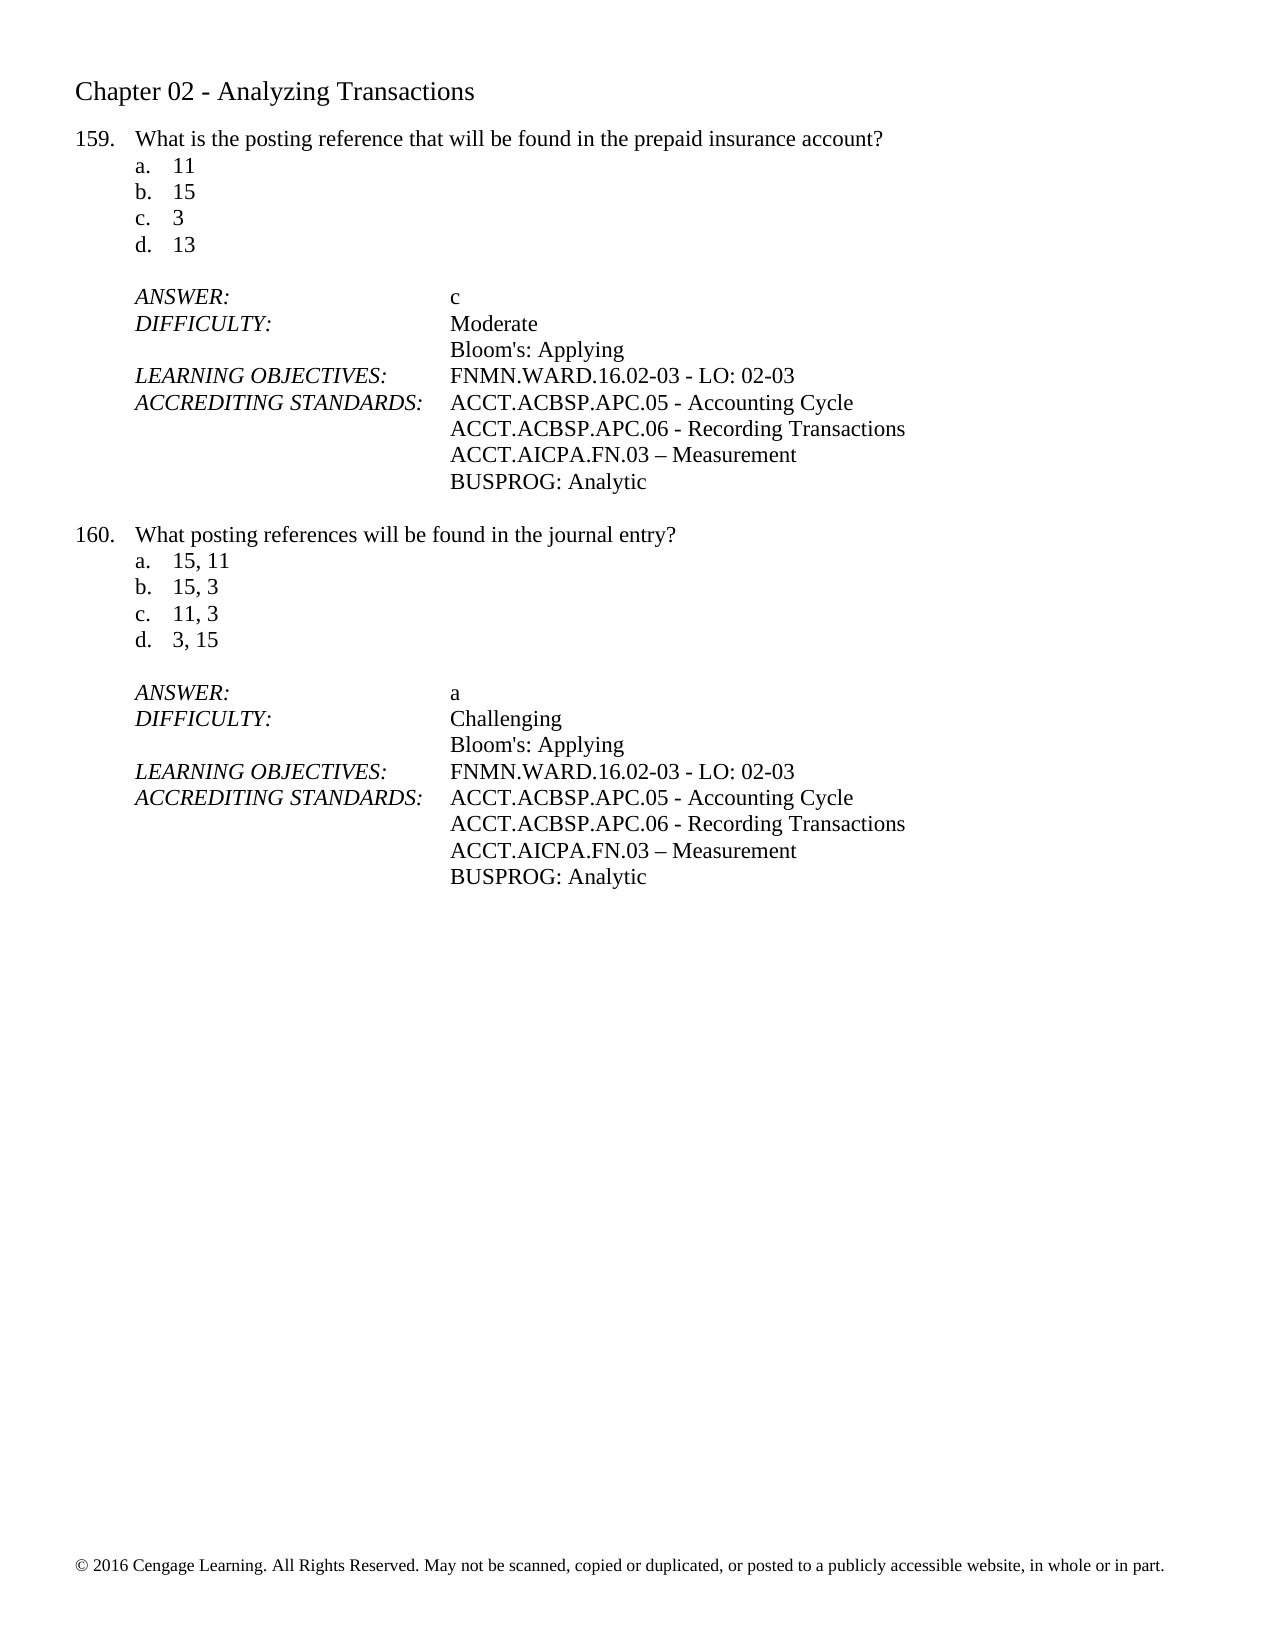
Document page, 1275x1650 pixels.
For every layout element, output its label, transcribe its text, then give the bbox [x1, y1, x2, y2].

text ACCT.AICPA.FN.03 – Measurement [135, 837, 1200, 863]
list 13 [135, 231, 1200, 257]
text ANSWER: a [135, 679, 1200, 705]
text ACCREDITING STANDARDS: ACCT.ACBSP.APC.05 - Accounting Cycle [135, 784, 1200, 811]
text ACCREDITING STANDARDS: ACCT.ACBSP.APC.05 - Accounting Cycle [135, 389, 1200, 415]
list 3, 15 [135, 626, 1200, 652]
text Bloom's: Applying [135, 336, 1200, 362]
text Bloom's: Applying [135, 731, 1200, 758]
list 11 [135, 152, 1200, 178]
text LEARNING OBJECTIVES: FNMN.WARD.16.02-03 - LO: 02-03 [135, 758, 1200, 784]
text BUSPROG: Analytic [135, 468, 1200, 494]
text DIFFICULTY: Challenging [135, 705, 1200, 731]
text ACCT.ACBSP.APC.06 - Recording Transactions [135, 811, 1200, 837]
list 15 [135, 178, 1200, 204]
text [135, 362, 1200, 389]
list 15, 11 [135, 547, 1200, 573]
text DIFFICULTY: Moderate [135, 310, 1200, 336]
list 3 [135, 204, 1200, 231]
list What is the posting reference that will be found in the prepaid insurance account? [75, 125, 1200, 152]
text ACCT.AICPA.FN.03 – Measurement [135, 442, 1200, 468]
list 11, 3 [135, 600, 1200, 626]
text ANSWER: c [135, 283, 1200, 310]
list 15, 3 [135, 573, 1200, 600]
list What posting references will be found in the journal entry? [75, 521, 1200, 547]
text ACCT.ACBSP.APC.06 - Recording Transactions [135, 415, 1200, 442]
text BUSPROG: Analytic [135, 863, 1200, 889]
